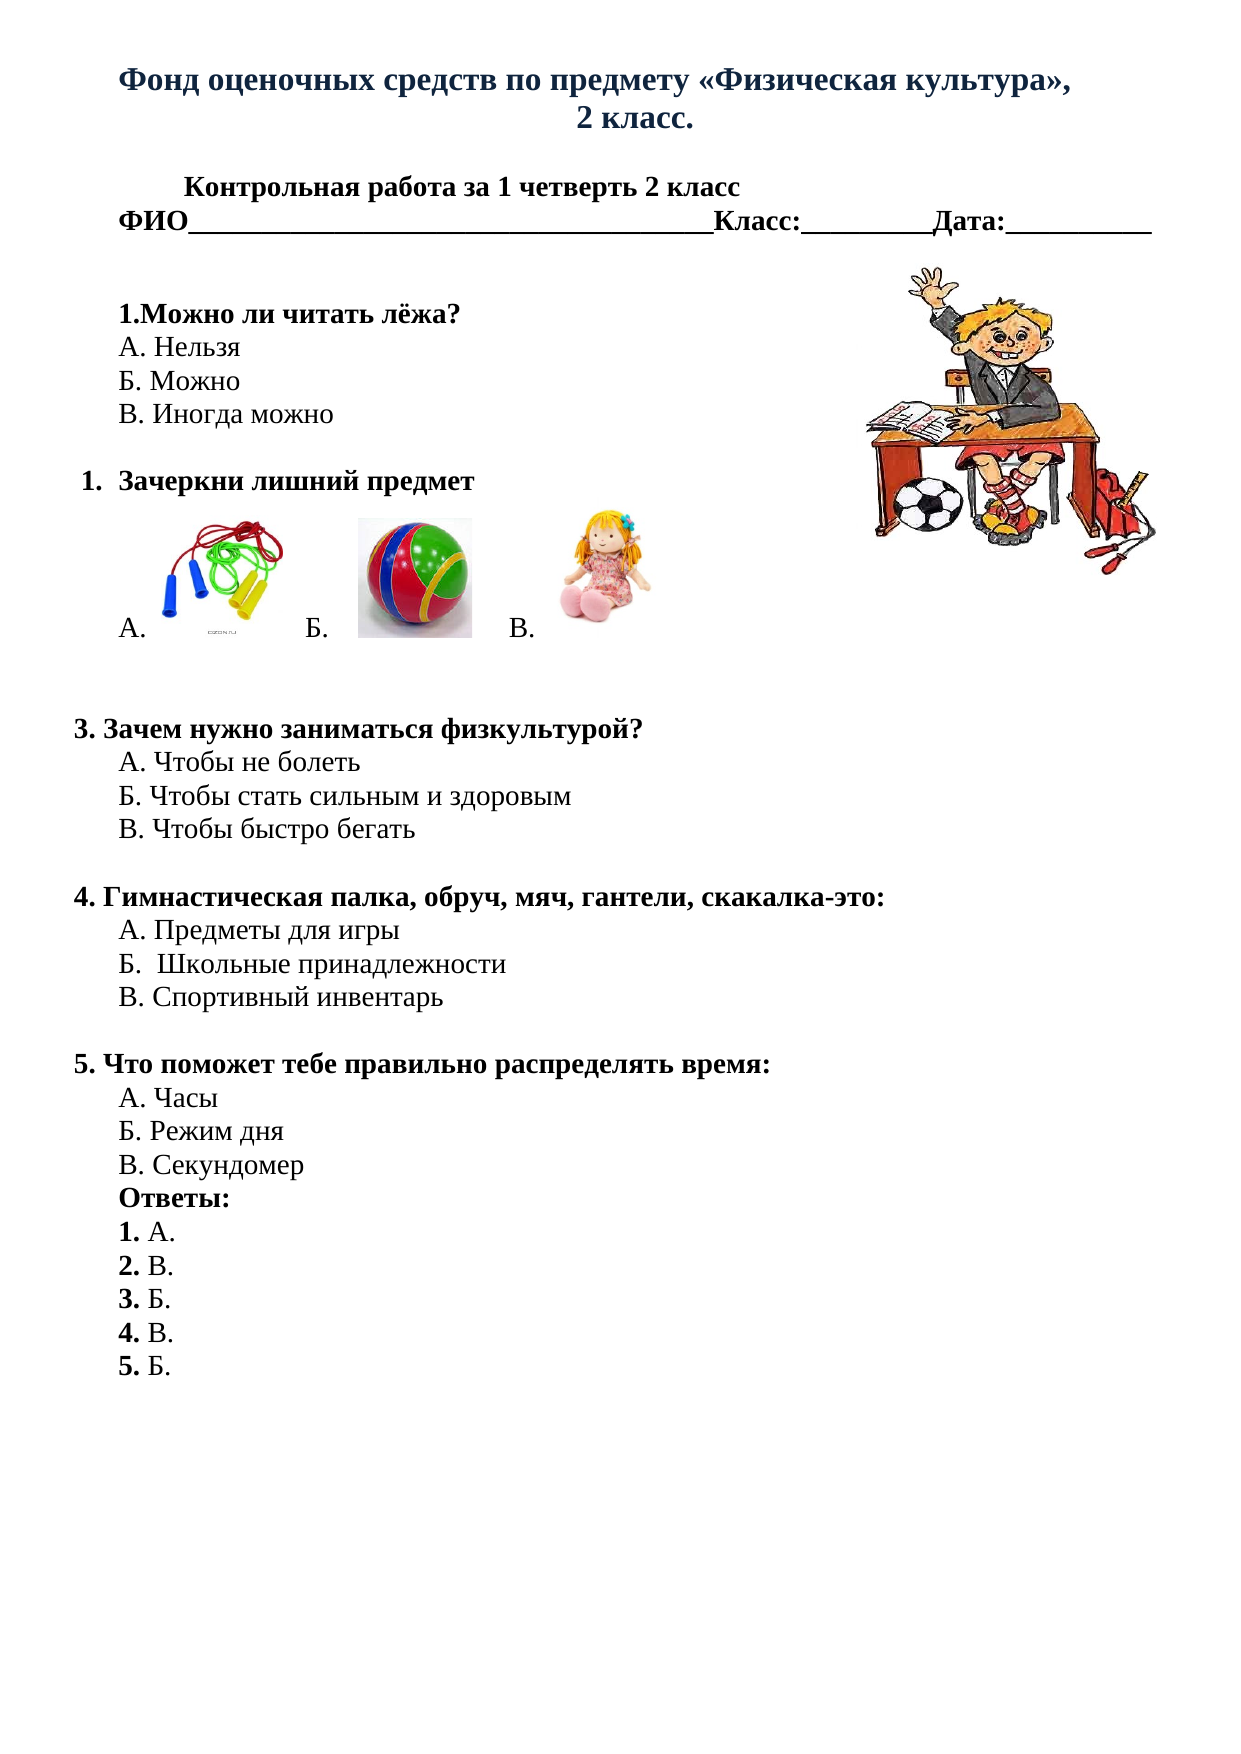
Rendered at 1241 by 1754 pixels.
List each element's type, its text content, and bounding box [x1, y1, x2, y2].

picture [856, 263, 1160, 577]
text 3. Б. [118, 1281, 1152, 1315]
text А. Предметы для игры [118, 912, 1152, 946]
picture [535, 497, 676, 638]
text 5. Б. [118, 1348, 1152, 1382]
text В. Секундомер [118, 1147, 1152, 1181]
picture [358, 518, 473, 638]
text Б. Чтобы стать сильным и здоровым [118, 778, 1152, 812]
text А. Чтобы не болеть [118, 744, 1152, 778]
text Б. Режим дня [118, 1113, 1152, 1147]
list Зачеркни лишний предмет [81, 463, 856, 497]
picture [161, 515, 283, 638]
text 3. Зачем нужно заниматься физкультурой? [74, 711, 1152, 744]
text 4. В. [118, 1315, 1152, 1348]
text Контрольная работа за 1 четверть 2 класс [118, 169, 1152, 203]
list 1.Можно ли читать лёжа? [118, 296, 856, 329]
text 1. А. [118, 1214, 1152, 1248]
list В. Иногда можно [118, 396, 856, 430]
text 2 класс. [118, 97, 1152, 136]
text ФИО____________________________________Класс:_________Дата:__________ [118, 203, 1152, 236]
list А. Нельзя [118, 329, 856, 363]
text 5. Что поможет тебе правильно распределять время: [74, 1046, 1152, 1080]
text А. Часы [118, 1080, 1152, 1113]
text 2. В. [118, 1248, 1152, 1281]
list Б. Можно [118, 363, 856, 396]
text 4. Гимнастическая палка, обруч, мяч, гантели, скакалка-это: [74, 879, 1152, 912]
text В. Чтобы быстро бегать [118, 812, 1152, 845]
text Фонд оценочных средств по предмету «Физическая культура», [118, 59, 1152, 97]
text В. Спортивный инвентарь [118, 979, 1152, 1013]
text Б. Школьные принадлежности [118, 946, 1152, 979]
text Ответы: [118, 1181, 1152, 1214]
